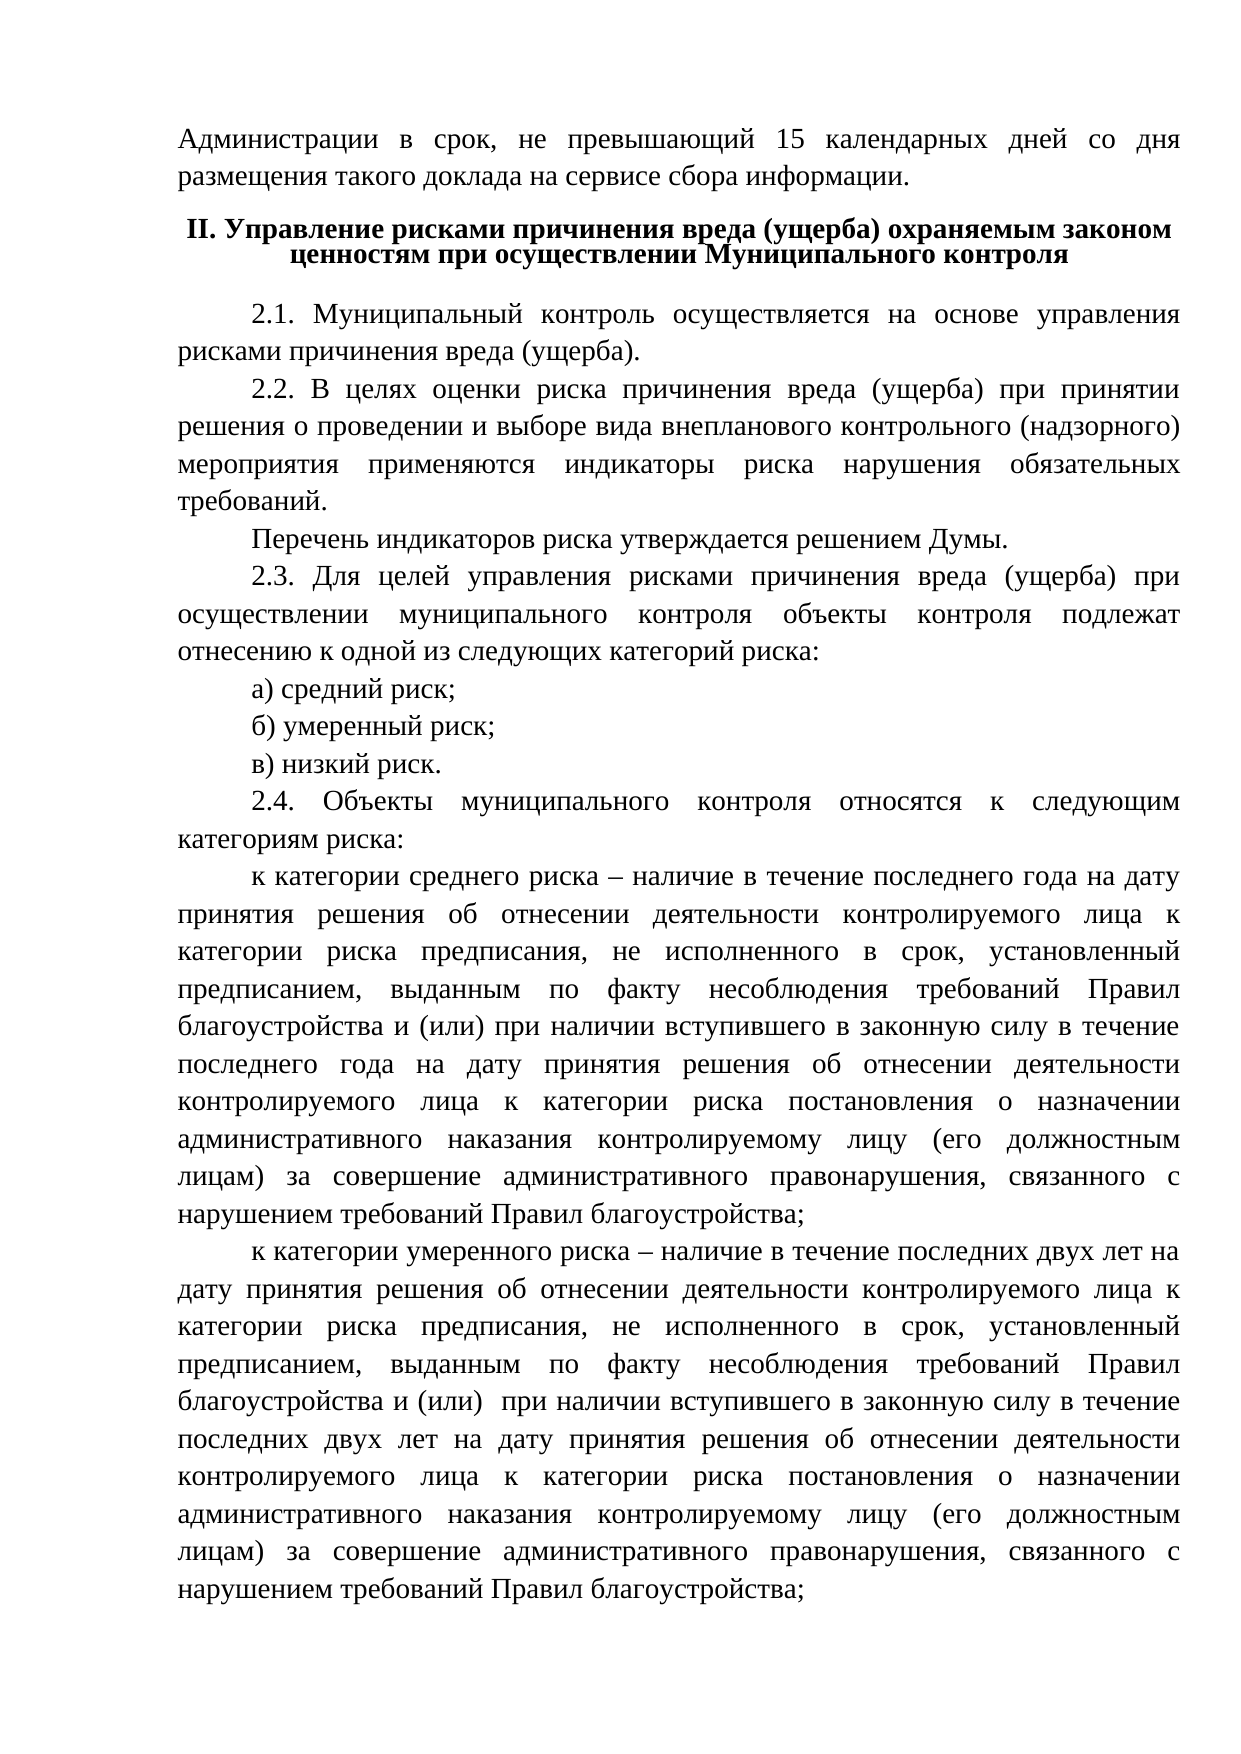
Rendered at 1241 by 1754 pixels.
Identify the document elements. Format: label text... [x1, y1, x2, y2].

text в) низкий риск. [177, 743, 1181, 781]
text II. Управление рисками причинения вреда (ущерба) охраняемым законом ценностям при осуществлении Муниципального контроля [177, 218, 1181, 268]
text 2.2. В целях оценки риска причинения вреда (ущерба) при принятии решения о проведении и выборе вида внепланового контрольного (надзорного) мероприятия применяются индикаторы риска нарушения обязательных требований. [177, 368, 1181, 518]
text а) средний риск; [177, 668, 1181, 706]
text 2.3. Для целей управления рисками причинения вреда (ущерба) при осуществлении муниципального контроля объекты контроля подлежат отнесению к одной из следующих категорий риска: [177, 556, 1181, 668]
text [177, 118, 1181, 193]
text к категории умеренного риска – наличие в течение последних двух лет на дату принятия решения об отнесении деятельности контролируемого лица к категории риска предписания, не исполненного в срок, установленный предписанием, выданным по факту несоблюдения требований Правил благоустройства и (или) при наличии вступившего в законную силу в течение последних двух лет на дату принятия решения об отнесении деятельности контролируемого лица к категории риска постановления о назначении административного наказания контролируемому лицу (его должностным лицам) за совершение административного правонарушения, связанного с нарушением требований Правил благоустройства; [177, 1231, 1181, 1606]
text Перечень индикаторов риска утверждается решением Думы. [177, 518, 1181, 556]
text б) умеренный риск; [177, 706, 1181, 743]
text 2.4. Объекты муниципального контроля относятся к следующим категориям риска: [177, 781, 1181, 856]
text 2.1. Муниципальный контроль осуществляется на основе управления рисками причинения вреда (ущерба). [177, 293, 1181, 368]
text к категории среднего риска – наличие в течение последнего года на дату принятия решения об отнесении деятельности контролируемого лица к категории риска предписания, не исполненного в срок, установленный предписанием, выданным по факту несоблюдения требований Правил благоустройства и (или) при наличии вступившего в законную силу в течение последнего года на дату принятия решения об отнесении деятельности контролируемого лица к категории риска постановления о назначении административного наказания контролируемому лицу (его должностным лицам) за совершение административного правонарушения, связанного с нарушением требований Правил благоустройства; [177, 856, 1181, 1231]
